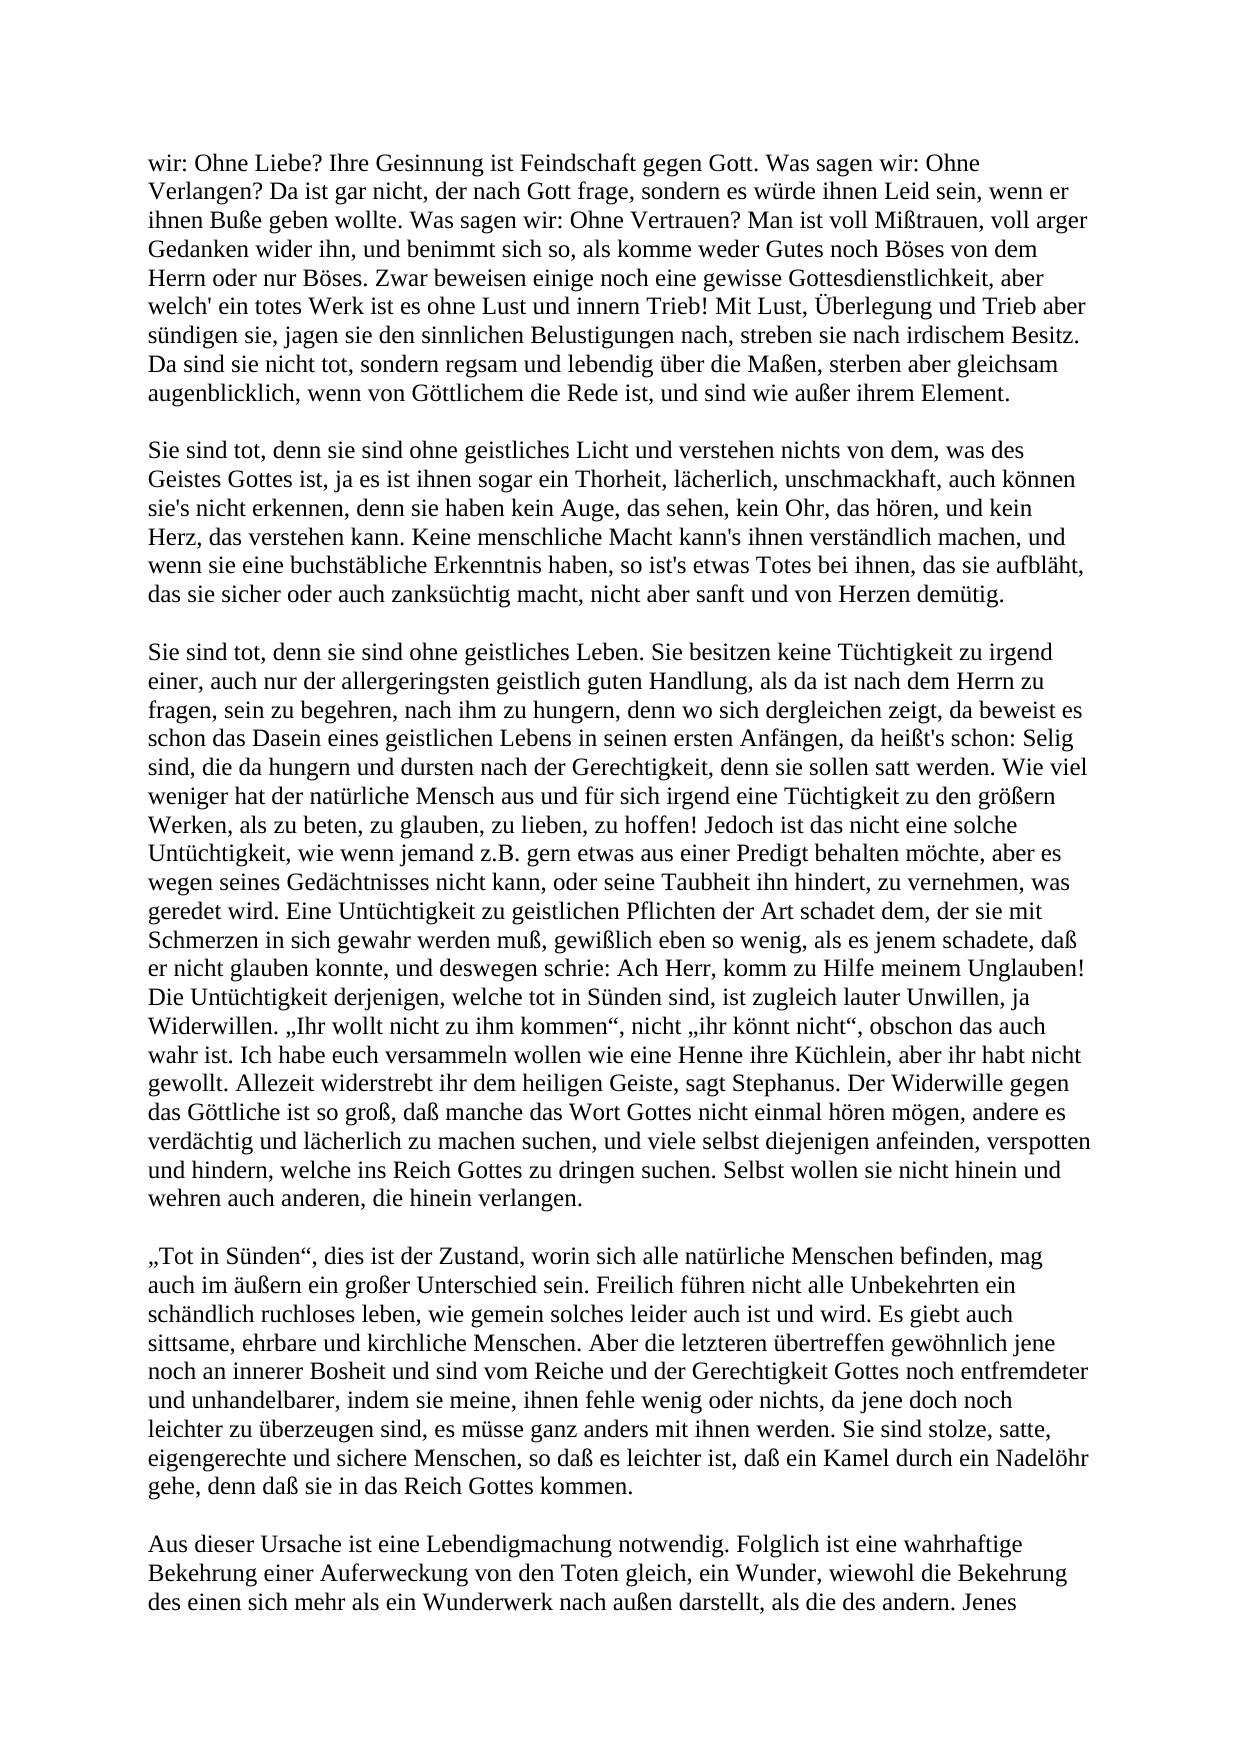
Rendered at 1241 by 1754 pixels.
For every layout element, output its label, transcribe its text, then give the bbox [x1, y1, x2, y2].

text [148, 148, 1093, 406]
text „Tot in Sünden“, dies ist der Zustand, worin sich alle natürliche Menschen befinden, mag auch im äußern ein großer Unterschied sein. Freilich führen nicht alle Unbekehrten ein schändlich ruchloses leben, wie gemein solches leider auch ist und wird. Es giebt auch sittsame, ehrbare und kirchliche Menschen. Aber die letzteren übertreffen gewöhnlich jene noch an innerer Bosheit und sind vom Reiche und der Gerechtigkeit Gottes noch entfremdeter und unhandelbarer, indem sie meine, ihnen fehle wenig oder nichts, da jene doch noch leichter zu überzeugen sind, es müsse ganz anders mit ihnen werden. Sie sind stolze, satte, eigengerechte und sichere Menschen, so daß es leichter ist, daß ein Kamel durch ein Nadelöhr gehe, denn daß sie in das Reich Gottes kommen. [148, 1241, 1093, 1500]
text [148, 1529, 1093, 1616]
text Sie sind tot, denn sie sind ohne geistliches Licht und verstehen nichts von dem, was des Geistes Gottes ist, ja es ist ihnen sogar ein Thorheit, lächerlich, unschmackhaft, auch können sie's nicht erkennen, denn sie haben kein Auge, das sehen, kein Ohr, das hören, und kein Herz, das verstehen kann. Keine menschliche Macht kann's ihnen verständlich machen, und wenn sie eine buchstäbliche Erkenntnis haben, so ist's etwas Totes bei ihnen, das sie aufbläht, das sie sicher oder auch zanksüchtig macht, nicht aber sanft und von Herzen demütig. [148, 436, 1093, 608]
text Sie sind tot, denn sie sind ohne geistliches Leben. Sie besitzen keine Tüchtigkeit zu irgend einer, auch nur der allergeringsten geistlich guten Handlung, als da ist nach dem Herrn zu fragen, sein zu begehren, nach ihm zu hungern, denn wo sich dergleichen zeigt, da beweist es schon das Dasein eines geistlichen Lebens in seinen ersten Anfängen, da heißt's schon: Selig sind, die da hungern und dursten nach der Gerechtigkeit, denn sie sollen satt werden. Wie viel weniger hat der natürliche Mensch aus und für sich irgend eine Tüchtigkeit zu den größern Werken, als zu beten, zu glauben, zu lieben, zu hoffen! Jedoch ist das nicht eine solche Untüchtigkeit, wie wenn jemand z.B. gern etwas aus einer Predigt behalten möchte, aber es wegen seines Gedächtnisses nicht kann, oder seine Taubheit ihn hindert, zu vernehmen, was geredet wird. Eine Untüchtigkeit zu geistlichen Pflichten der Art schadet dem, der sie mit Schmerzen in sich gewahr werden muß, gewißlich eben so wenig, als es jenem schadete, daß er nicht glauben konnte, und deswegen schrie: Ach Herr, komm zu Hilfe meinem Unglauben! Die Untüchtigkeit derjenigen, welche tot in Sünden sind, ist zugleich lauter Unwillen, ja Widerwillen. „Ihr wollt nicht zu ihm kommen“, nicht „ihr könnt nicht“, obschon das auch wahr ist. Ich habe euch versammeln wollen wie eine Henne ihre Küchlein, aber ihr habt nicht gewollt. Allezeit widerstrebt ihr dem heiligen Geiste, sagt Stephanus. Der Widerwille gegen das Göttliche ist so groß, daß manche das Wort Gottes nicht einmal hören mögen, andere es verdächtig und lächerlich zu machen suchen, und viele selbst diejenigen anfeinden, verspotten und hindern, welche ins Reich Gottes zu dringen suchen. Selbst wollen sie nicht hinein und wehren auch anderen, die hinein verlangen. [148, 637, 1093, 1212]
